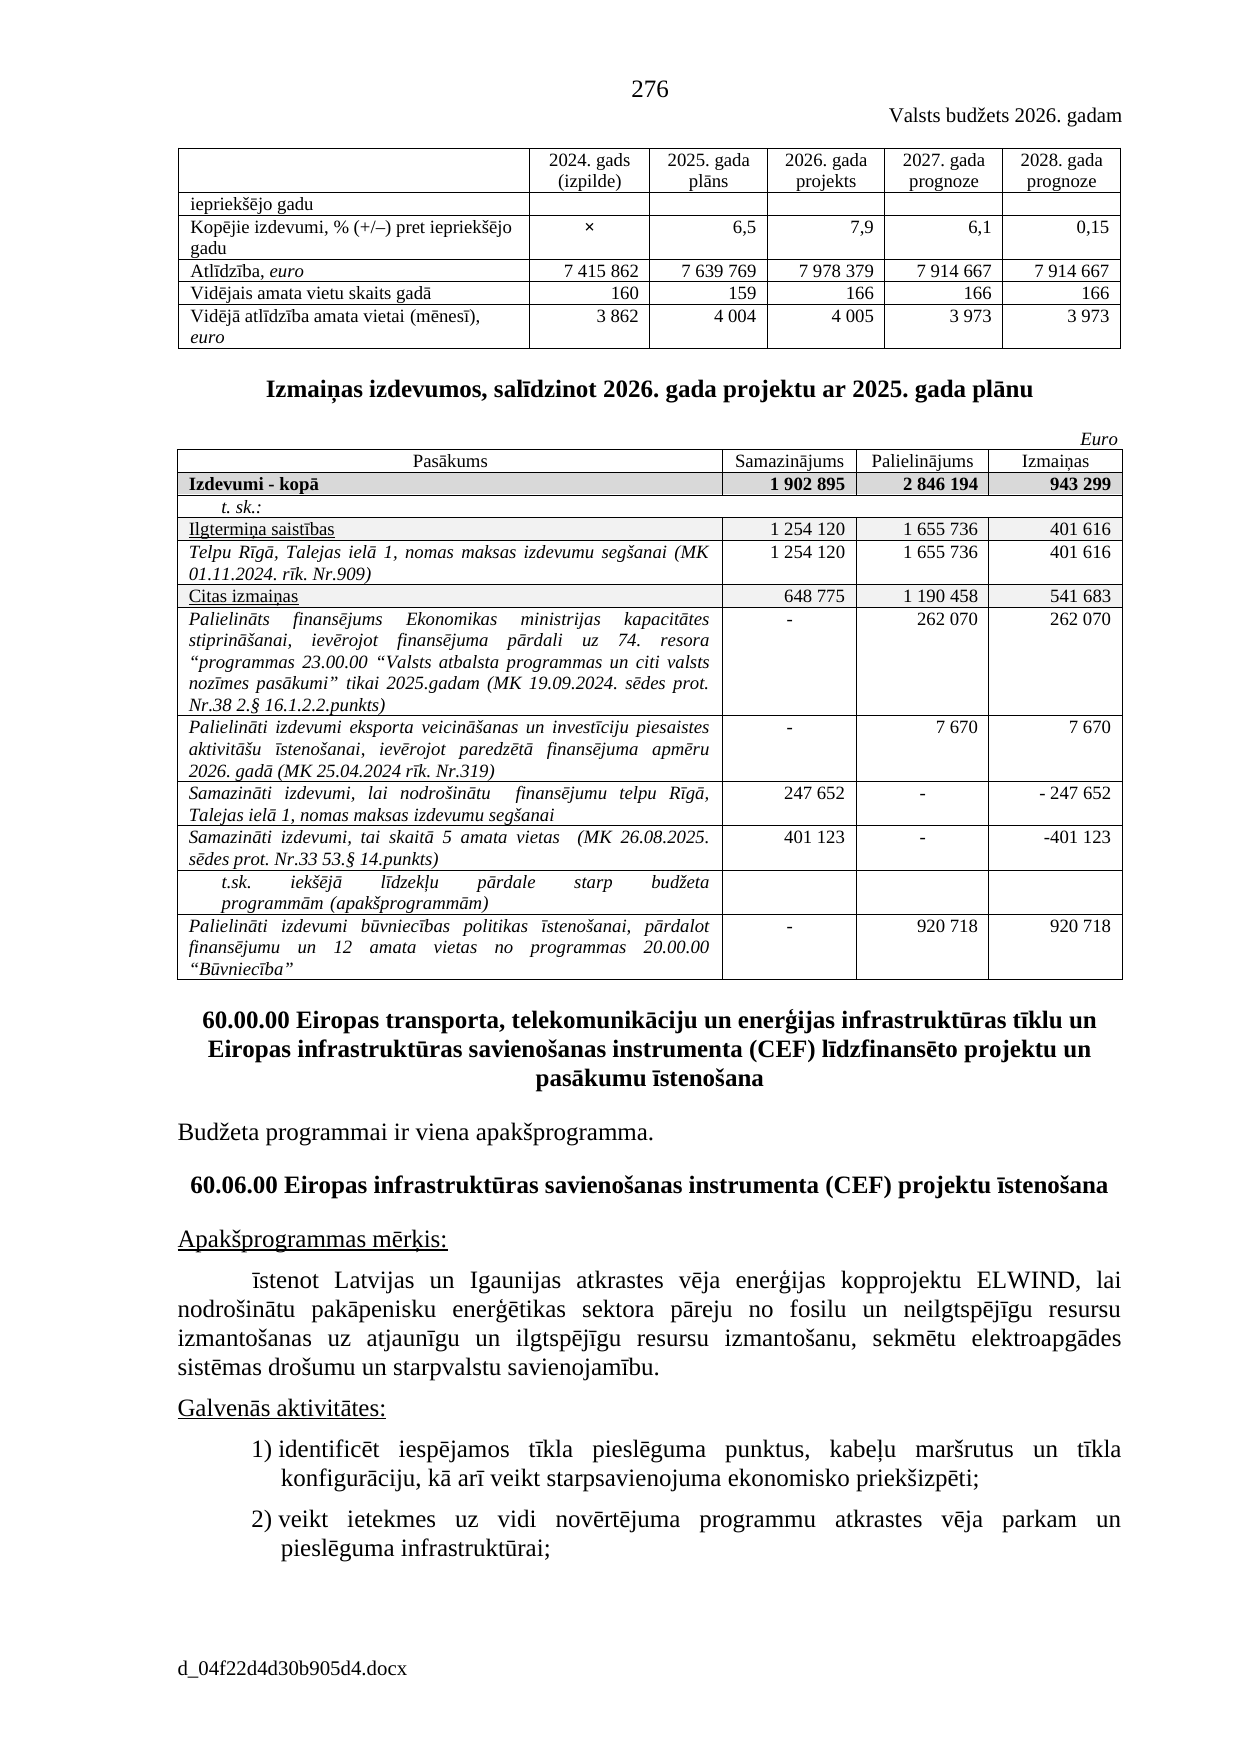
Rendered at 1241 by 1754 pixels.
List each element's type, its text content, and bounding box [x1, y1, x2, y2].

text Euro [1002, 428, 1122, 449]
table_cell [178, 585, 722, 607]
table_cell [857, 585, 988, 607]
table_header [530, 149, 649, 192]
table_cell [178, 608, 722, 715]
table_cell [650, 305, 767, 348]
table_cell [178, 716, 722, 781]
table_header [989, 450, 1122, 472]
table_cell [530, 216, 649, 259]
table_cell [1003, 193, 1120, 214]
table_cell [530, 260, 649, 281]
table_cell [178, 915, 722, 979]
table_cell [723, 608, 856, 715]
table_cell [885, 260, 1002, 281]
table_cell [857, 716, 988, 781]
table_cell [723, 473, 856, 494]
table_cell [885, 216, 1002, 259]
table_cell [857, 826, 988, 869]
text Galvenās aktivitātes: [177, 1393, 1122, 1422]
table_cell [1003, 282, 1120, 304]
text 2) veikt ietekmes uz vidi novērtējuma programmu atkrastes vēja parkam un pieslēguma infrastruktūrai; [251, 1504, 1122, 1562]
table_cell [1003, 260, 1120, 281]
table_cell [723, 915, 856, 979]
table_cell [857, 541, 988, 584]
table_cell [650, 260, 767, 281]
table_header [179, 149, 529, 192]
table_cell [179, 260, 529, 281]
text īstenot Latvijas un Igaunijas atkrastes vēja enerģijas kopprojektu ELWIND, lai nodrošinātu pakāpenisku enerģētikas sektora pāreju no fosilu un neilgtspējīgu resursu izmantošanas uz atjaunīgu un ilgtspējīgu resursu izmantošanu, sekmētu elektroapgādes sistēmas drošumu un starpvalstu savienojamību. [177, 1265, 1122, 1380]
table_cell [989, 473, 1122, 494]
text Izmaiņas izdevumos, salīdzinot 2026. gada projektu ar 2025. gada plānu [177, 374, 1122, 403]
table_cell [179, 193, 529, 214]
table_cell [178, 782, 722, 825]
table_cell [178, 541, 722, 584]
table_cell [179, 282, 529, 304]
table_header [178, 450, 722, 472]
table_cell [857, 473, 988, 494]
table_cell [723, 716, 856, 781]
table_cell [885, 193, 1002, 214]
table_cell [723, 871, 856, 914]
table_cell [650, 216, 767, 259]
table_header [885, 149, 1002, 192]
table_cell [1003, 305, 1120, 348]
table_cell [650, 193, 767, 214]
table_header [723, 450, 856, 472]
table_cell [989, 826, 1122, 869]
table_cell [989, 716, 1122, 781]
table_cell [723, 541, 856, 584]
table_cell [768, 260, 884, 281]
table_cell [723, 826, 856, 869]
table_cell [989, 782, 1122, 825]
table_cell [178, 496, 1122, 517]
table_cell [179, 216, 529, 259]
text 60.00.00 Eiropas transporta, telekomunikāciju un enerģijas infrastruktūras tīklu un Eiropas infrastruktūras savienošanas instrumenta (CEF) līdzfinansēto projektu un pasākumu īstenošana [177, 1005, 1122, 1092]
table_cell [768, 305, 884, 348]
text Budžeta programmai ir viena apakšprogramma. [177, 1117, 1122, 1145]
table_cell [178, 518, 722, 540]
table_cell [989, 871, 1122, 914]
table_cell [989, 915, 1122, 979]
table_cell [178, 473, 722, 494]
text 60.06.00 Eiropas infrastruktūras savienošanas instrumenta (CEF) projektu īstenošana [177, 1170, 1122, 1199]
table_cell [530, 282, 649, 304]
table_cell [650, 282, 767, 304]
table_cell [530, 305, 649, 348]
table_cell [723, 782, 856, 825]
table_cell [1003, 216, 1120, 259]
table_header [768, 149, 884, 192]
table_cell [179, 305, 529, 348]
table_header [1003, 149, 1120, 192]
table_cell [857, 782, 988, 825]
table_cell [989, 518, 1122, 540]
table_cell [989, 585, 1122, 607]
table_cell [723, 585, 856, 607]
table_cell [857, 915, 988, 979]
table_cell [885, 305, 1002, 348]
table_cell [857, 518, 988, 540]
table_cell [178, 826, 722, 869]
text 1) identificēt iespējamos tīkla pieslēguma punktus, kabeļu maršrutus un tīkla konfigurāciju, kā arī veikt starpsavienojuma ekonomisko priekšizpēti; [251, 1434, 1122, 1492]
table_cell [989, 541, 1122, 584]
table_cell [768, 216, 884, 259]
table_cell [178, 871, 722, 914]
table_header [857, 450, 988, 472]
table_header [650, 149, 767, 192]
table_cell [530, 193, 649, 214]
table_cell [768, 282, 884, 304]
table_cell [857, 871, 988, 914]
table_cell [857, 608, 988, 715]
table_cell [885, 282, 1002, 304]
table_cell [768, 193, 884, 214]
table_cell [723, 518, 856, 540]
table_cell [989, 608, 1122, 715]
list Apakšprogrammas mērķis: [177, 1224, 1122, 1253]
